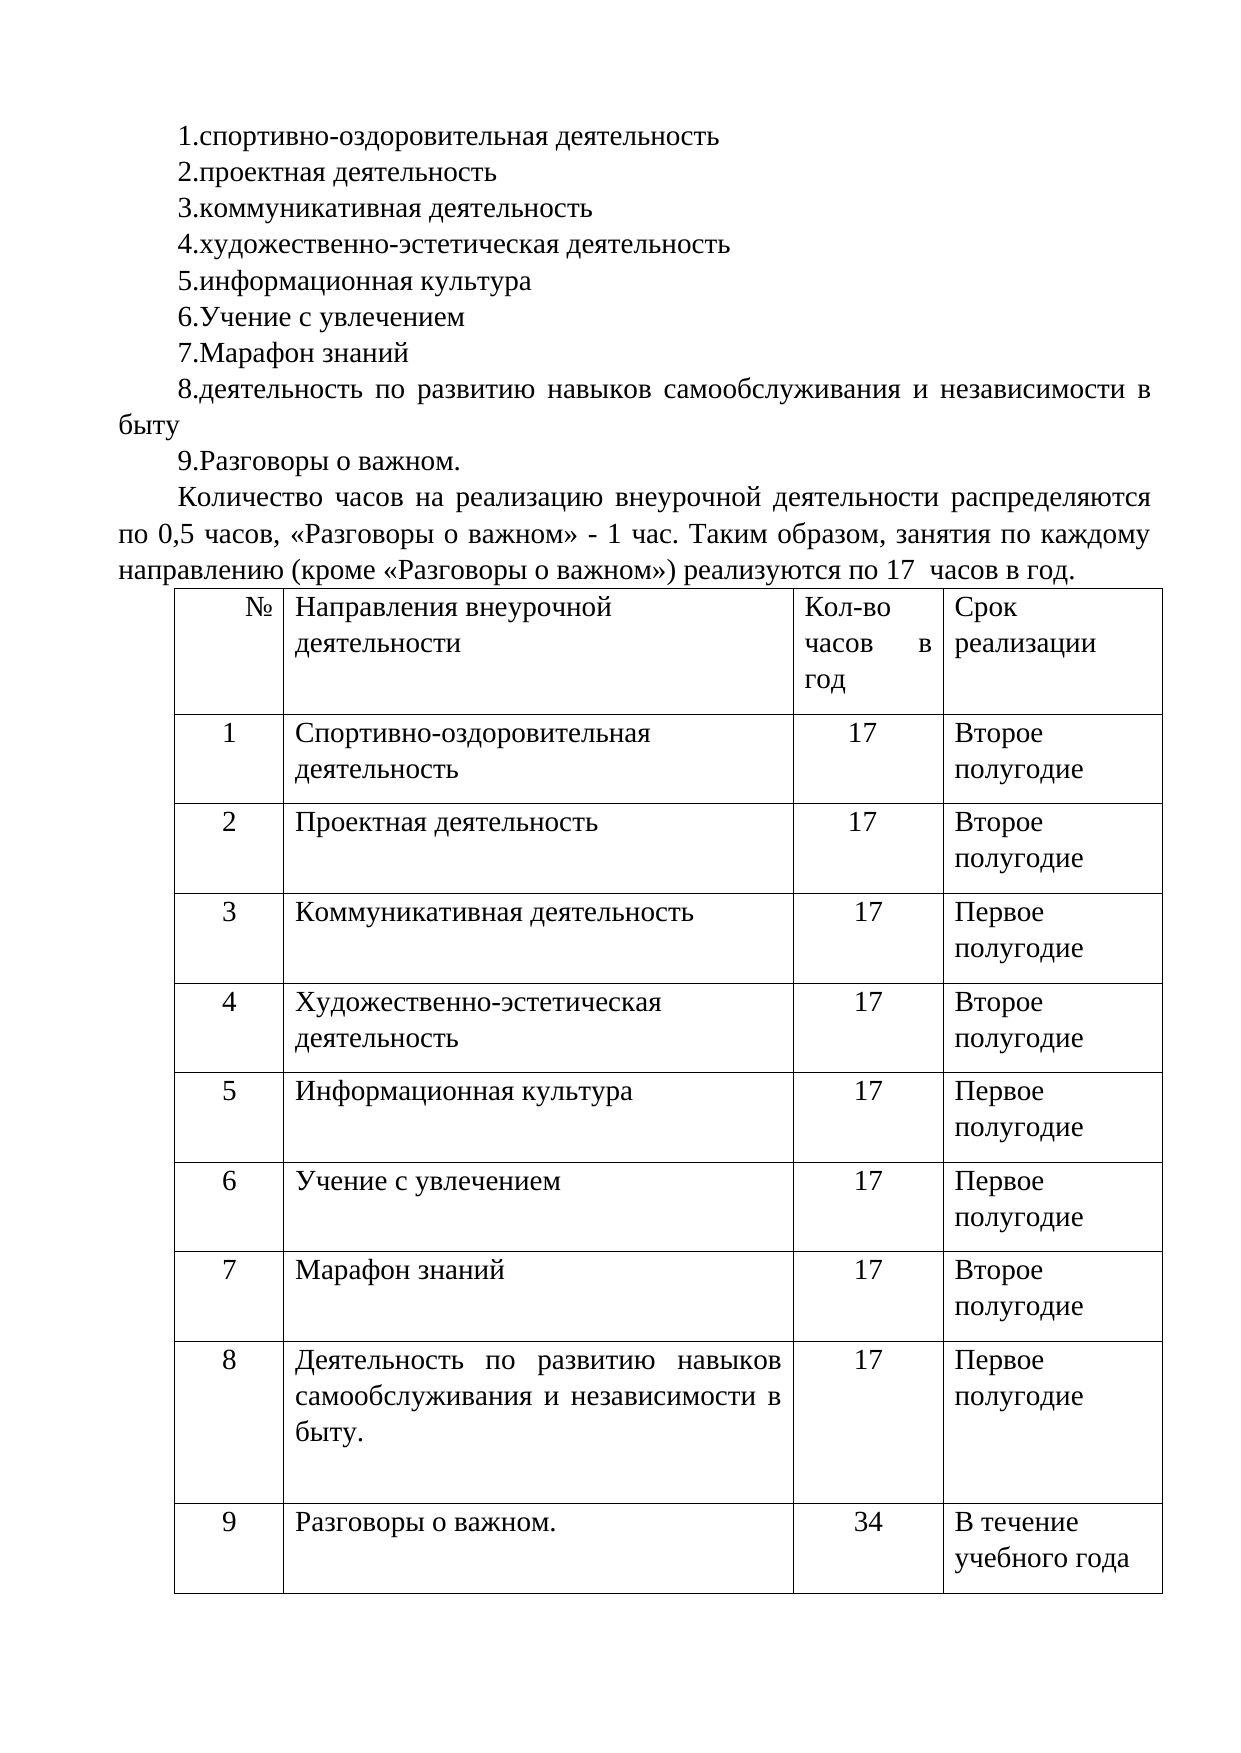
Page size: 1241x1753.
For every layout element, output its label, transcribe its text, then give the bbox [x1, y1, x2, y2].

table_cell 34 [794, 1504, 943, 1593]
table_cell Первое полугодие [944, 1163, 1162, 1251]
table_header № [175, 589, 283, 714]
table_cell Марафон знаний [284, 1252, 793, 1341]
table_cell Первое полугодие [944, 1073, 1162, 1162]
table_cell Деятельность по развитию навыков самообслуживания и независимости в быту. [284, 1342, 793, 1503]
text 7.Марафон знаний [118, 335, 1152, 368]
table_cell Второе полугодие [944, 804, 1162, 893]
table_header Кол-во часов в год [794, 589, 943, 714]
table_cell 17 [794, 715, 943, 803]
table_cell 6 [175, 1163, 283, 1251]
table_cell 5 [175, 1073, 283, 1162]
text 3.коммуникативная деятельность [118, 190, 1152, 224]
table_header Срок реализации [944, 589, 1162, 714]
table_cell 3 [175, 894, 283, 983]
table_cell 4 [175, 984, 283, 1072]
table_cell 2 [175, 804, 283, 893]
table_cell 17 [794, 804, 943, 893]
table_cell 17 [794, 1073, 943, 1162]
table_cell Второе полугодие [944, 1252, 1162, 1341]
table_cell Разговоры о важном. [284, 1504, 793, 1593]
text 8.деятельность по развитию навыков самообслуживания и независимости в быту [118, 371, 1152, 441]
table_cell 17 [794, 894, 943, 983]
table_cell 8 [175, 1342, 283, 1503]
table_cell Информационная культура [284, 1073, 793, 1162]
table_cell Коммуникативная деятельность [284, 894, 793, 983]
table_cell 17 [794, 984, 943, 1072]
table_cell 7 [175, 1252, 283, 1341]
text 2.проектная деятельность [118, 154, 1152, 188]
table_cell 1 [175, 715, 283, 803]
table_cell 9 [175, 1504, 283, 1593]
table_cell Учение с увлечением [284, 1163, 793, 1251]
table_header Направления внеурочной деятельности [284, 589, 793, 714]
text Количество часов на реализацию внеурочной деятельности распределяются по 0,5 часов, «Разговоры о важном» - 1 час. Таким образом, занятия по каждому направлению (кроме «Разговоры о важном») реализуются по 17 часов в год. [118, 479, 1152, 585]
table_cell 17 [794, 1342, 943, 1503]
table_cell Проектная деятельность [284, 804, 793, 893]
table_cell Спортивно-оздоровительная деятельность [284, 715, 793, 803]
table_cell 17 [794, 1252, 943, 1341]
text 6.Учение с увлечением [118, 299, 1152, 332]
table_cell Художественно-эстетическая деятельность [284, 984, 793, 1072]
text 9.Разговоры о важном. [118, 443, 1152, 477]
text 5.информационная культура [118, 263, 1152, 296]
table_cell Второе полугодие [944, 715, 1162, 803]
text 1.спортивно-оздоровительная деятельность [118, 118, 1152, 152]
table_cell Первое полугодие [944, 894, 1162, 983]
table_cell 17 [794, 1163, 943, 1251]
table_cell Первое полугодие [944, 1342, 1162, 1503]
table_cell Второе полугодие [944, 984, 1162, 1072]
table_cell В течение учебного года [944, 1504, 1162, 1593]
text 4.художественно-эстетическая деятельность [118, 227, 1152, 260]
